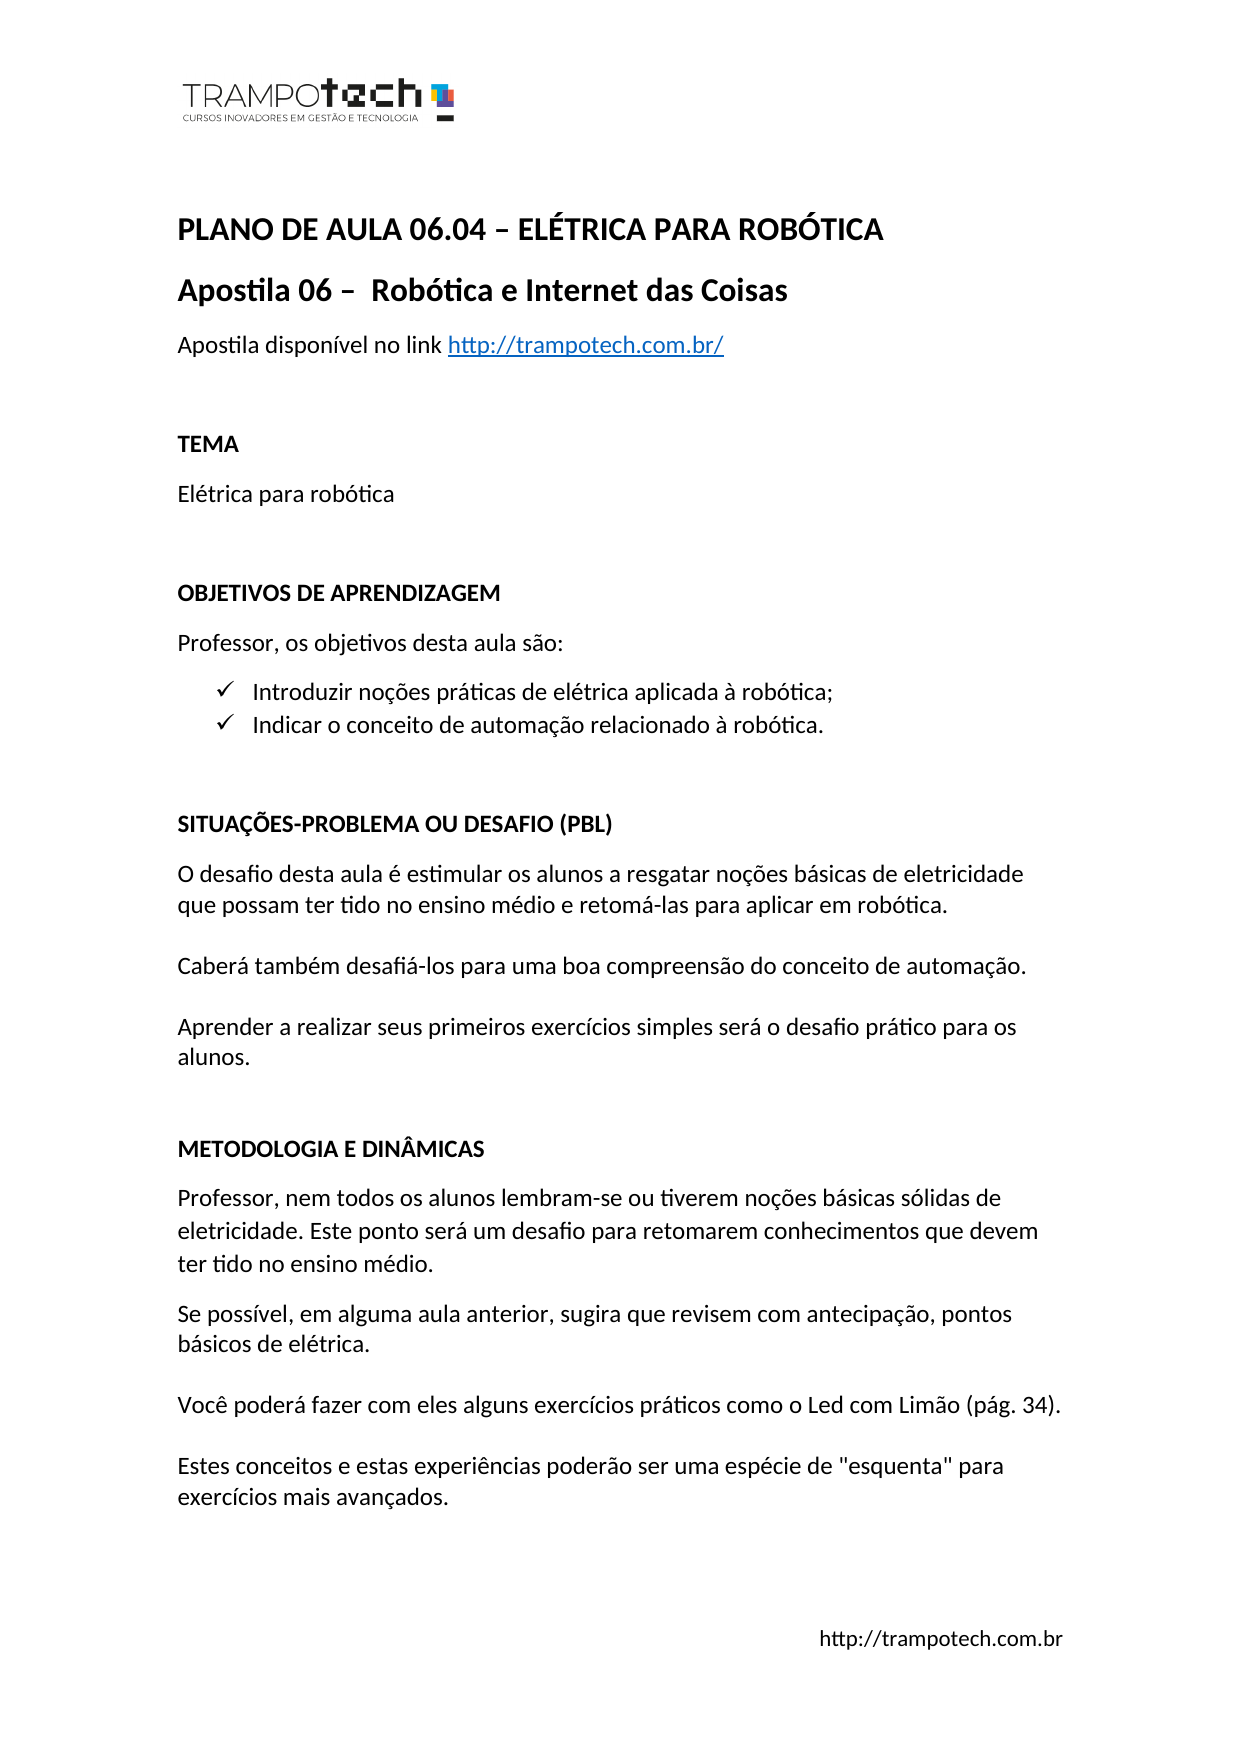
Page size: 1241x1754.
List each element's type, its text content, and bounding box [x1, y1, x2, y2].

text Você poderá fazer com eles alguns exercícios práticos como o Led com Limão (pág. 34). [177, 1389, 1063, 1420]
text METODOLOGIA E DINÂMICAS [177, 1133, 1063, 1163]
text SITUAÇÕES-PROBLEMA OU DESAFIO (PBL) [177, 809, 1063, 839]
list Introduzir noções práticas de elétrica aplicada à robótica; [215, 677, 1063, 707]
text Professor, os objetivos desta aula são: [177, 627, 1063, 657]
text Se possível, em alguma aula anterior, sugira que revisem com antecipação, pontos básicos de elétrica. [177, 1298, 1063, 1359]
text TEMA [177, 429, 1063, 459]
text Professor, nem todos os alunos lembram-se ou tiverem noções básicas sólidas de eletricidade. Este ponto será um desafio para retomarem conhecimentos que devem ter tido no ensino médio. [177, 1182, 1063, 1279]
picture [177, 73, 460, 128]
text OBJETIVOS DE APRENDIZAGEM [177, 577, 1063, 608]
text Caberá também desafiá-los para uma boa compreensão do conceito de automação. [177, 950, 1063, 980]
text Elétrica para robótica [177, 478, 1063, 509]
text Aprender a realizar seus primeiros exercícios simples será o desafio prático para os alunos. [177, 1011, 1063, 1072]
text Apostila disponível no link http://trampotech.com.br/ [177, 329, 1063, 360]
text Estes conceitos e estas experiências poderão ser uma espécie de "esquenta" para exercícios mais avançados. [177, 1451, 1063, 1512]
text Apostila 06 – Robótica e Internet das Coisas [177, 269, 1063, 309]
list Indicar o conceito de automação relacionado à robótica. [215, 709, 1063, 740]
text O desafio desta aula é estimular os alunos a resgatar noções básicas de eletricidade que possam ter tido no ensino médio e retomá-las para aplicar em robótica. [177, 858, 1063, 919]
text PLANO DE AULA 06.04 – ELÉTRICA PARA ROBÓTICA [177, 208, 1063, 249]
